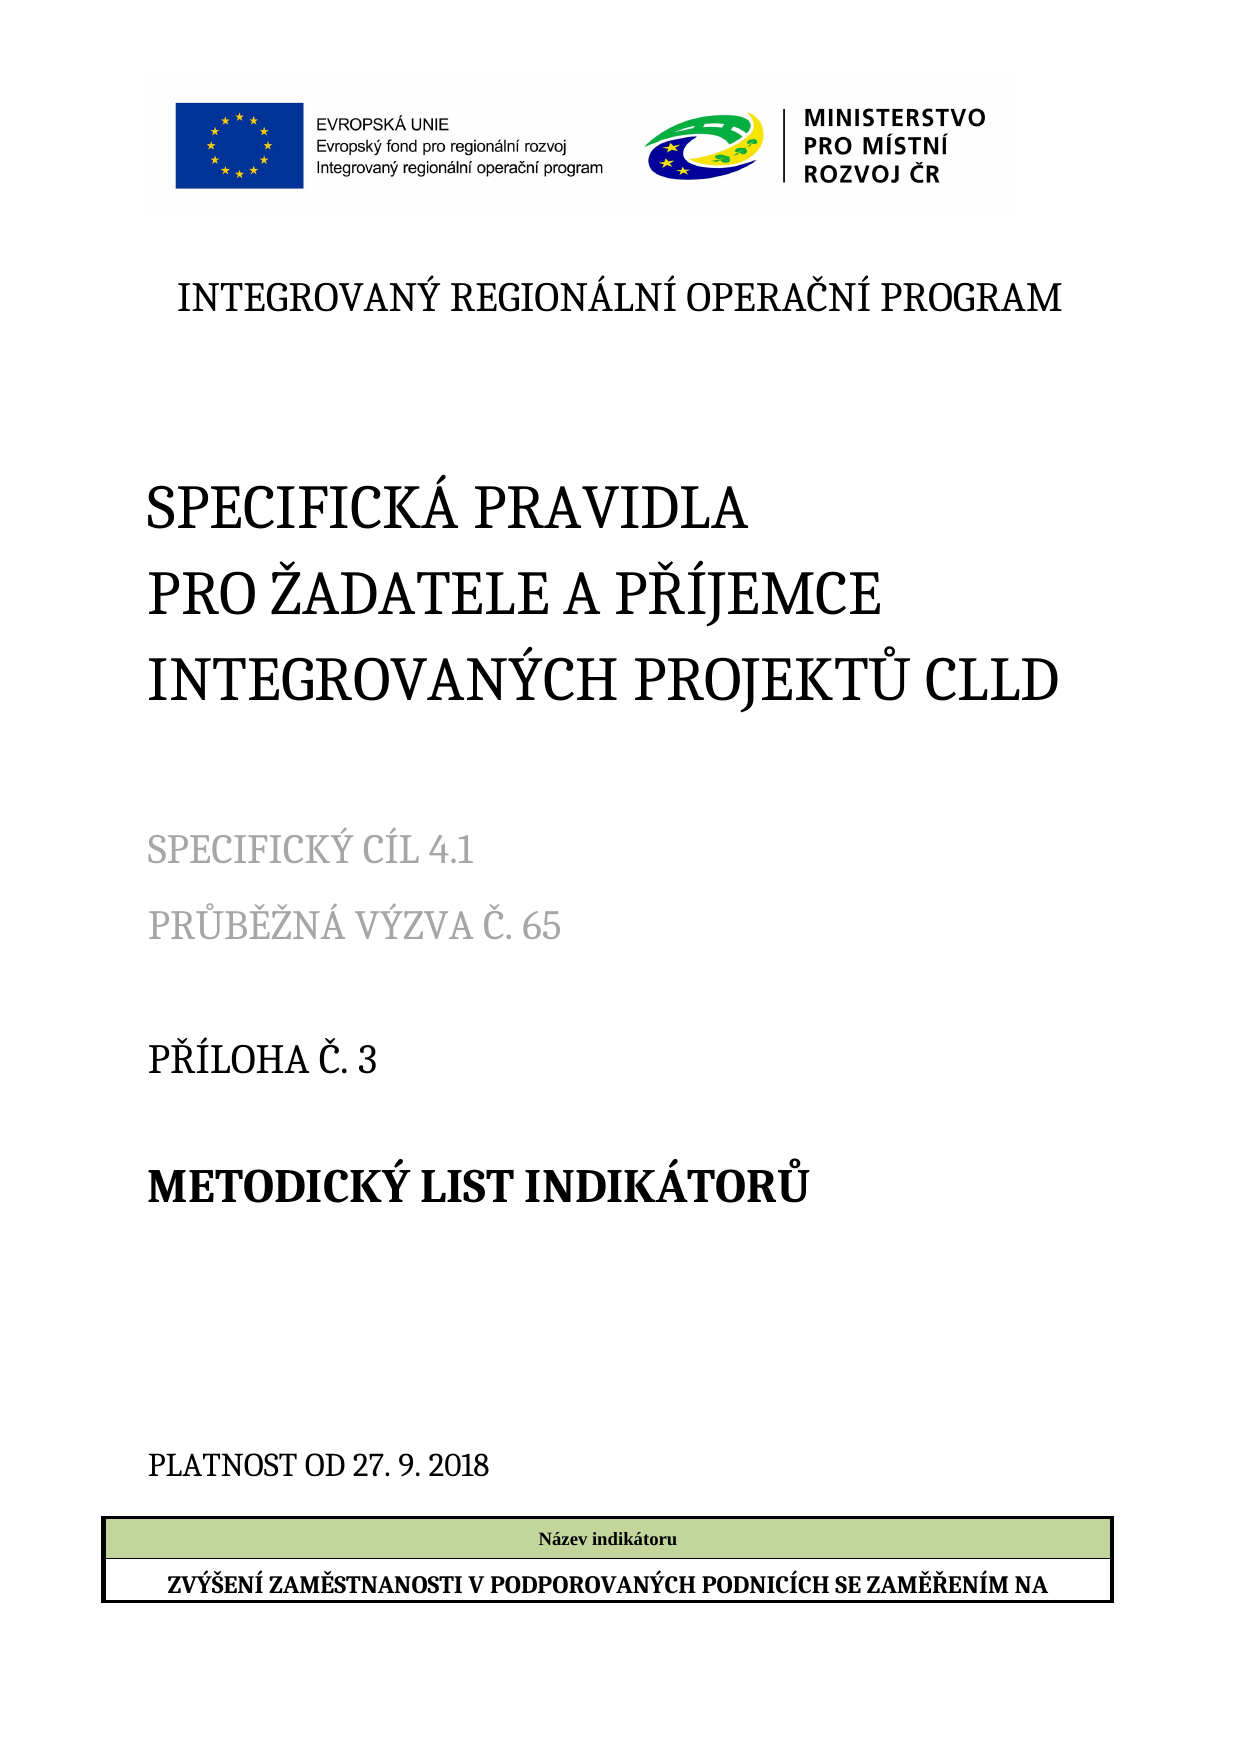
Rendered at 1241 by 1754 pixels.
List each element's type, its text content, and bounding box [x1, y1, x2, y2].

text PRŮBĚŽNá výzva č. 65 [148, 902, 1092, 950]
table_cell Zvýšení zaměstnanosti v podporovaných podnicích se zaměřením na znevýhodněné skupiny [106, 1559, 1110, 1600]
text SPECIFICKÁ PRAVIDLA [148, 472, 1092, 544]
text Metodický list indikátorů [148, 1159, 1092, 1214]
picture [147, 73, 1013, 217]
text PŘÍLOHA Č. 3 [148, 1036, 1092, 1084]
table_header Název indikátoru [106, 1519, 1110, 1558]
text pLATNOST OD 27. 9. 2018 [148, 1446, 1092, 1484]
text PRO ŽADATELE A PŘÍJEMCE INTEGROVANÝCH PROJEKTŮ CLLD [148, 558, 1092, 716]
text INTEGROVANÝ REGIONÁLNÍ OPERAČNÍ PROGRAM [148, 274, 1092, 322]
text SPECIFICKÝ CÍL 4.1 [148, 826, 1092, 874]
